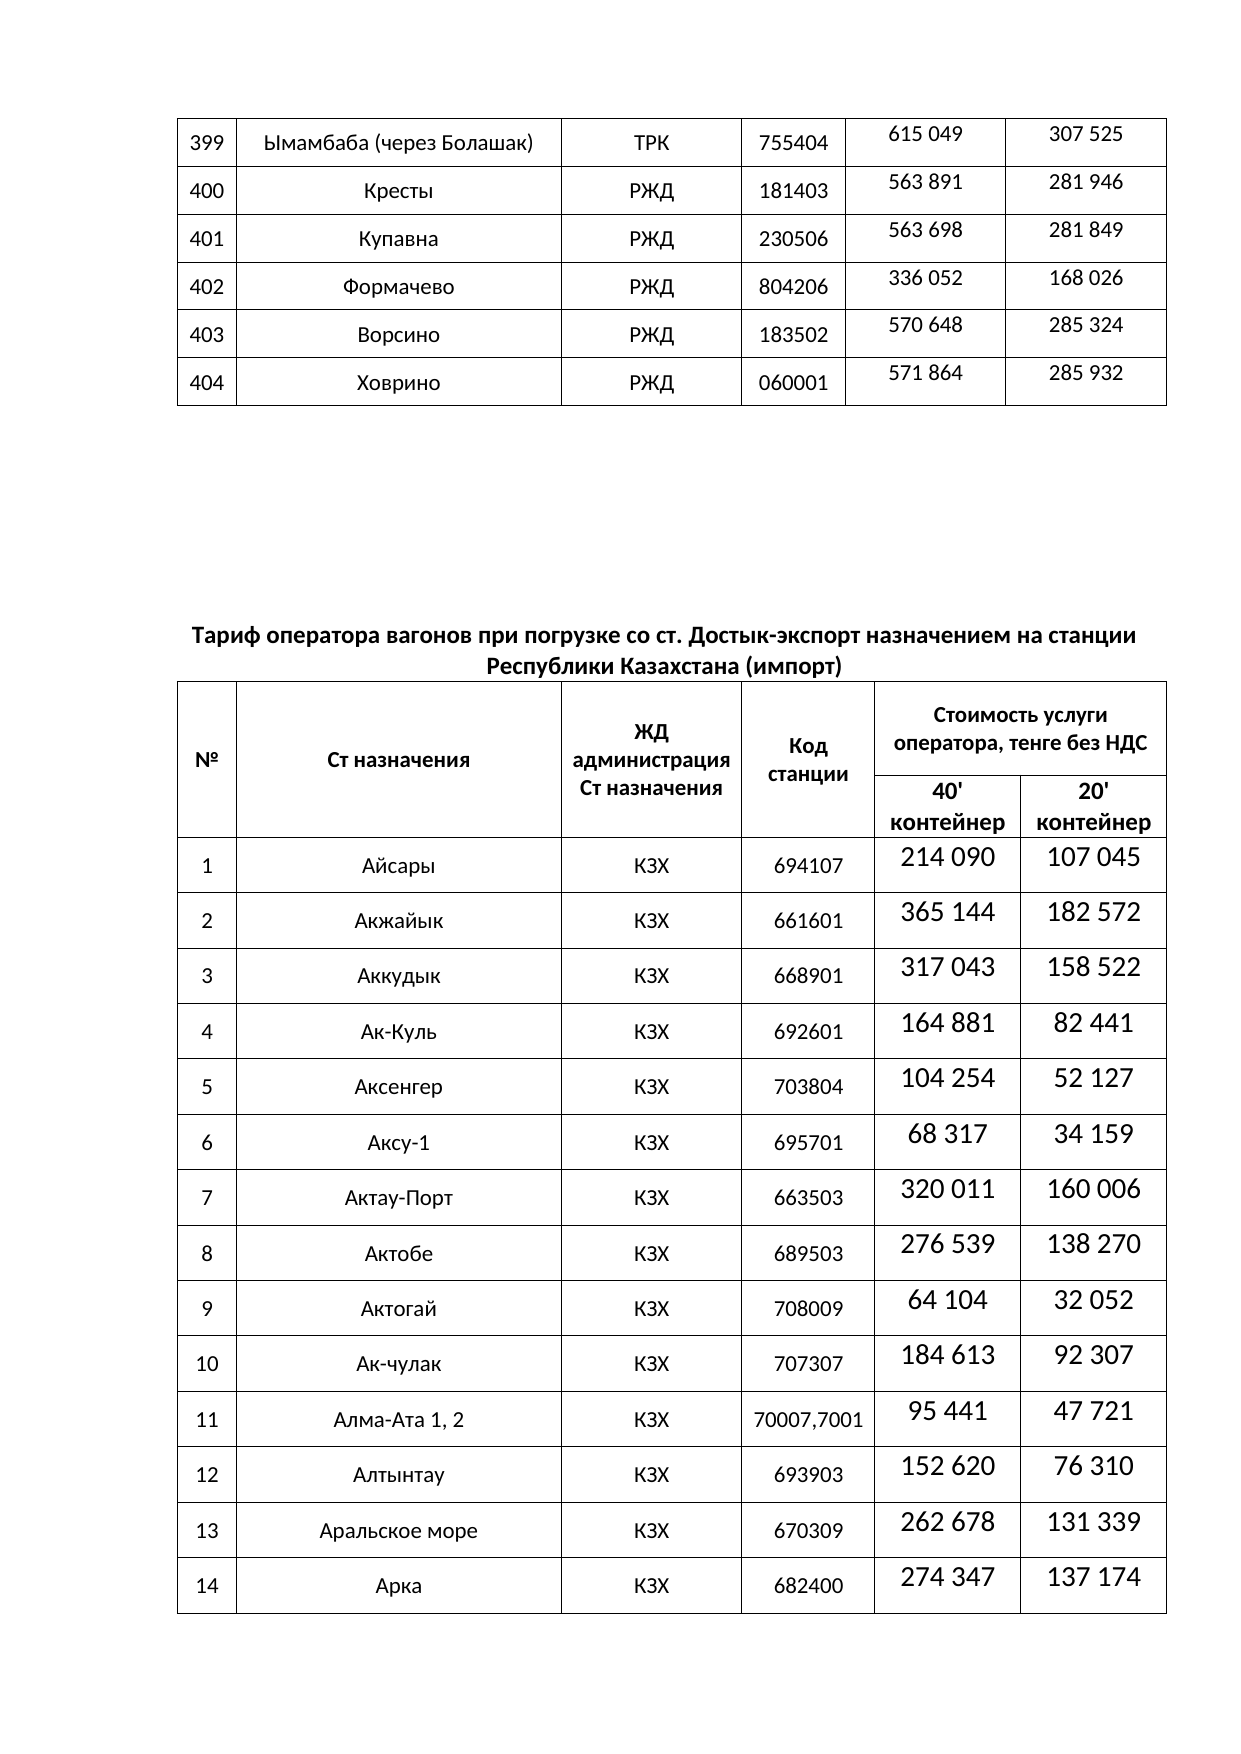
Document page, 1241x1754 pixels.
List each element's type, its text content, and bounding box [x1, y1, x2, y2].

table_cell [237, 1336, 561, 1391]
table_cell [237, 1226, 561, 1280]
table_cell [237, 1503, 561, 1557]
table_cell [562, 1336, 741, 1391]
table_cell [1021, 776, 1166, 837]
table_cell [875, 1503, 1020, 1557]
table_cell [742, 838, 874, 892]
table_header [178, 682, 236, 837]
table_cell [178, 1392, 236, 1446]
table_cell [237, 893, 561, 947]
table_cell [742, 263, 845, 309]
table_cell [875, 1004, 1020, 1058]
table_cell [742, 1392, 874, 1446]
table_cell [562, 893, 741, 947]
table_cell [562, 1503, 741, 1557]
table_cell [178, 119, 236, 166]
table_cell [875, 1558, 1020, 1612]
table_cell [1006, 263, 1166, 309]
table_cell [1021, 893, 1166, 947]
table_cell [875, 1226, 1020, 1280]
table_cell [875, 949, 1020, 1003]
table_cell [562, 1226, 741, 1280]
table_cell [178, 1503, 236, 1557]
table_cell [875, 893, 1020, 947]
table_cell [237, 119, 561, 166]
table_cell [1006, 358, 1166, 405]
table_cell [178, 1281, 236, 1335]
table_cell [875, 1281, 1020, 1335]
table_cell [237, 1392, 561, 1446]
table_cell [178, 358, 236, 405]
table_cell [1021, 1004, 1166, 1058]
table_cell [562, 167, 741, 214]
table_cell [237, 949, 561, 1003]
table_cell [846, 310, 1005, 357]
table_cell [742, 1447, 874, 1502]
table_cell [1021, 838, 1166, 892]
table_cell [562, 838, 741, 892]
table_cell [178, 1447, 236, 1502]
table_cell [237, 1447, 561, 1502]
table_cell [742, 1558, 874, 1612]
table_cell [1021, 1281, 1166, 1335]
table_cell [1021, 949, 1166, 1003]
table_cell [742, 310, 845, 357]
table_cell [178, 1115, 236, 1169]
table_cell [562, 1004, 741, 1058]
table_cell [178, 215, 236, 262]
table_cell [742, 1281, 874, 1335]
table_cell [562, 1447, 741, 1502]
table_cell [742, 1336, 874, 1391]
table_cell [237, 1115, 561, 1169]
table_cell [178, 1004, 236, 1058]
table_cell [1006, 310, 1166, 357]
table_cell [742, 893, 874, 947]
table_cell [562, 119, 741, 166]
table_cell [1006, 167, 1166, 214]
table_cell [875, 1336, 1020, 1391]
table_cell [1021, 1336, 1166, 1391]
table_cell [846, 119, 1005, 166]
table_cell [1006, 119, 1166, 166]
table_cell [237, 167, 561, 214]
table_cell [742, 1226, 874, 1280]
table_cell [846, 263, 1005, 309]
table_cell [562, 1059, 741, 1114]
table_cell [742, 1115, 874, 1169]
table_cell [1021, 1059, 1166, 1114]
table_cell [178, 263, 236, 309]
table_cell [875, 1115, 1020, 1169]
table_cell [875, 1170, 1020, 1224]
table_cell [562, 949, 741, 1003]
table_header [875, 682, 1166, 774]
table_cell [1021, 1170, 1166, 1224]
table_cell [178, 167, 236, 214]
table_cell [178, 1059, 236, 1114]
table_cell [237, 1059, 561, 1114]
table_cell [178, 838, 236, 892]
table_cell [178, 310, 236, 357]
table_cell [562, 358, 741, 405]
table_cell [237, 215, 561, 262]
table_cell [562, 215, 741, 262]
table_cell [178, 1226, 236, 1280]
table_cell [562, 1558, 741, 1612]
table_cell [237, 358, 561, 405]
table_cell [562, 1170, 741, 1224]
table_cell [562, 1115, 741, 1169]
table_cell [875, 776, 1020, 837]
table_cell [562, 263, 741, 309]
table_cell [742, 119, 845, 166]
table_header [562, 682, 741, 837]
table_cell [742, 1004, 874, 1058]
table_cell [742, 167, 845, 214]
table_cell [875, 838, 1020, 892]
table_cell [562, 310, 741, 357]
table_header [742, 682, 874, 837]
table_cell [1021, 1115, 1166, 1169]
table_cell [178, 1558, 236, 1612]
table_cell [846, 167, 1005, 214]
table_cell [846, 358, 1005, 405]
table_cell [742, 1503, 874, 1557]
text Тариф оператора вагонов при погрузке со ст. Достык-экспорт назначением на станции Республики Казахстана (импорт) [177, 620, 1152, 681]
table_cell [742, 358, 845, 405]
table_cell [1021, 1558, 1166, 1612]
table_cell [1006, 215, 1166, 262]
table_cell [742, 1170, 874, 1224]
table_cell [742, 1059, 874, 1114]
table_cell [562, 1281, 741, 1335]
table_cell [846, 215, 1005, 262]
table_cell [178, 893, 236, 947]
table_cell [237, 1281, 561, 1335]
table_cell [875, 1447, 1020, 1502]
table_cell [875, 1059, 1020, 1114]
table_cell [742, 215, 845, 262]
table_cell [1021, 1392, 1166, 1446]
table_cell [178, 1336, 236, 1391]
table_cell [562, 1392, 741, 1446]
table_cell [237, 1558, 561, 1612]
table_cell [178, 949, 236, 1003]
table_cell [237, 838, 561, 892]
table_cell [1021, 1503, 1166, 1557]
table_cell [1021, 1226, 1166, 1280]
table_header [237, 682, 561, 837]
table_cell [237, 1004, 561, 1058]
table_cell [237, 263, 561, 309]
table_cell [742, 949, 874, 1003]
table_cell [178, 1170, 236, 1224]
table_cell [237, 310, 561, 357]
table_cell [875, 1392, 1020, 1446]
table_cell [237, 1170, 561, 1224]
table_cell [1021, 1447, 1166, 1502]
